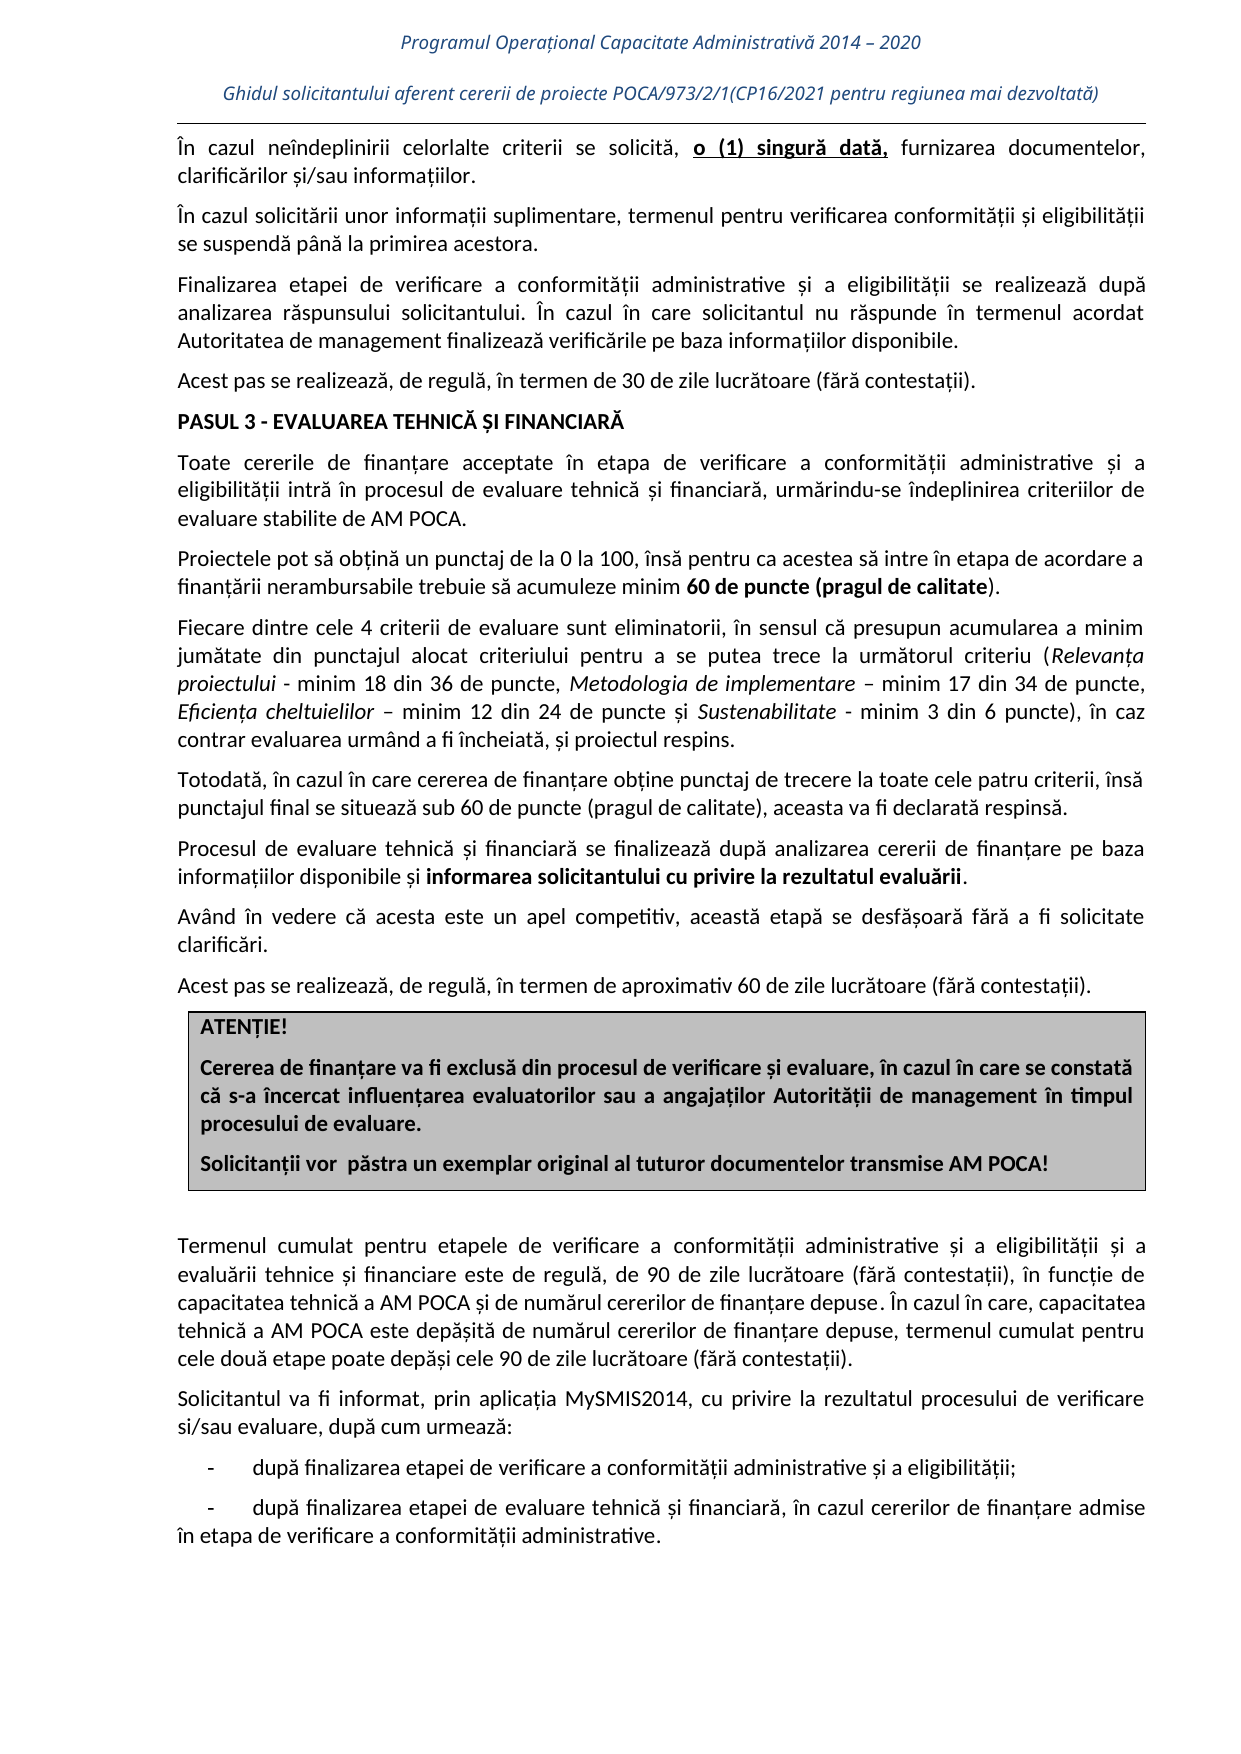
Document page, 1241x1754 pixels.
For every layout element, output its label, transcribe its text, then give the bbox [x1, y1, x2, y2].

text Acest pas se realizează, de regulă, în termen de aproximativ 60 de zile lucrătoare (fără contestații). [177, 971, 1146, 999]
text Proiectele pot să obţină un punctaj de la 0 la 100, însă pentru ca acestea să intre în etapa de acordare a finanțării nerambursabile trebuie să acumuleze minim 60 de puncte (pragul de calitate). [177, 544, 1146, 600]
text Fiecare dintre cele 4 criterii de evaluare sunt eliminatorii, în sensul că presupun acumularea a minim jumătate din punctajul alocat criteriului pentru a se putea trece la următorul criteriu (Relevanţa proiectului - minim 18 din 36 de puncte, Metodologia de implementare – minim 17 din 34 de puncte, Eficiența cheltuielilor – minim 12 din 24 de puncte și Sustenabilitate - minim 3 din 6 puncte), în caz contrar evaluarea urmând a fi încheiată, și proiectul respins. [177, 613, 1146, 753]
text Acest pas se realizează, de regulă, în termen de 30 de zile lucrătoare (fără contestații). [177, 367, 1146, 394]
text Având în vedere că acesta este un apel competitiv, această etapă se desfășoară fără a fi solicitate clarificări. [177, 902, 1146, 958]
list după finalizarea etapei de verificare a conformității administrative și a eligibilității; [177, 1453, 1146, 1481]
text PASUL 3 - EVALUAREA TEHNICĂ ȘI FINANCIARĂ [177, 407, 1146, 435]
text În cazul neîndeplinirii celorlalte criterii se solicită, o (1) singură dată, furnizarea documentelor, clarificărilor și/sau informaţiilor. [177, 133, 1146, 189]
table_header ATENȚIE! Cererea de finanţare va fi exclusă din procesul de verificare și evaluare, în cazul în care se constată că s-a încercat influenţarea evaluatorilor sau a angajaţilor Autorităţii de management în timpul procesului de evaluare. Solicitanții vor păstra un exemplar original al tuturor documentelor transmise AM POCA! [189, 1013, 1145, 1190]
text Toate cererile de finanțare acceptate în etapa de verificare a conformităţii administrative şi a eligibilităţii intră în procesul de evaluare tehnică şi financiară, urmărindu-se îndeplinirea criteriilor de evaluare stabilite de AM POCA. [177, 448, 1146, 532]
text Termenul cumulat pentru etapele de verificare a conformității administrative și a eligibilității și a evaluării tehnice și financiare este de regulă, de 90 de zile lucrătoare (fără contestații), în funcție de capacitatea tehnică a AM POCA și de numărul cererilor de finanțare depuse. În cazul în care, capacitatea tehnică a AM POCA este depășită de numărul cererilor de finanțare depuse, termenul cumulat pentru cele două etape poate depăși cele 90 de zile lucrătoare (fără contestații). [177, 1232, 1146, 1372]
text Solicitantul va fi informat, prin aplicația MySMIS2014, cu privire la rezultatul procesului de verificare si/sau evaluare, după cum urmează: [177, 1384, 1146, 1440]
list după finalizarea etapei de evaluare tehnică și financiară, în cazul cererilor de finanțare admise în etapa de verificare a conformității administrative. [177, 1493, 1146, 1549]
text Procesul de evaluare tehnică şi financiară se finalizează după analizarea cererii de finanțare pe baza informaţiilor disponibile și informarea solicitantului cu privire la rezultatul evaluării. [177, 834, 1146, 890]
text Finalizarea etapei de verificare a conformităţii administrative şi a eligibilităţii se realizează după analizarea răspunsului solicitantului. În cazul în care solicitantul nu răspunde în termenul acordat Autoritatea de management finalizează verificările pe baza informaţiilor disponibile. [177, 270, 1146, 354]
text Totodată, în cazul în care cererea de finanțare obține punctaj de trecere la toate cele patru criterii, însă punctajul final se situează sub 60 de puncte (pragul de calitate), aceasta va fi declarată respinsă. [177, 765, 1146, 821]
text În cazul solicitării unor informații suplimentare, termenul pentru verificarea conformității și eligibilității se suspendă până la primirea acestora. [177, 201, 1146, 257]
